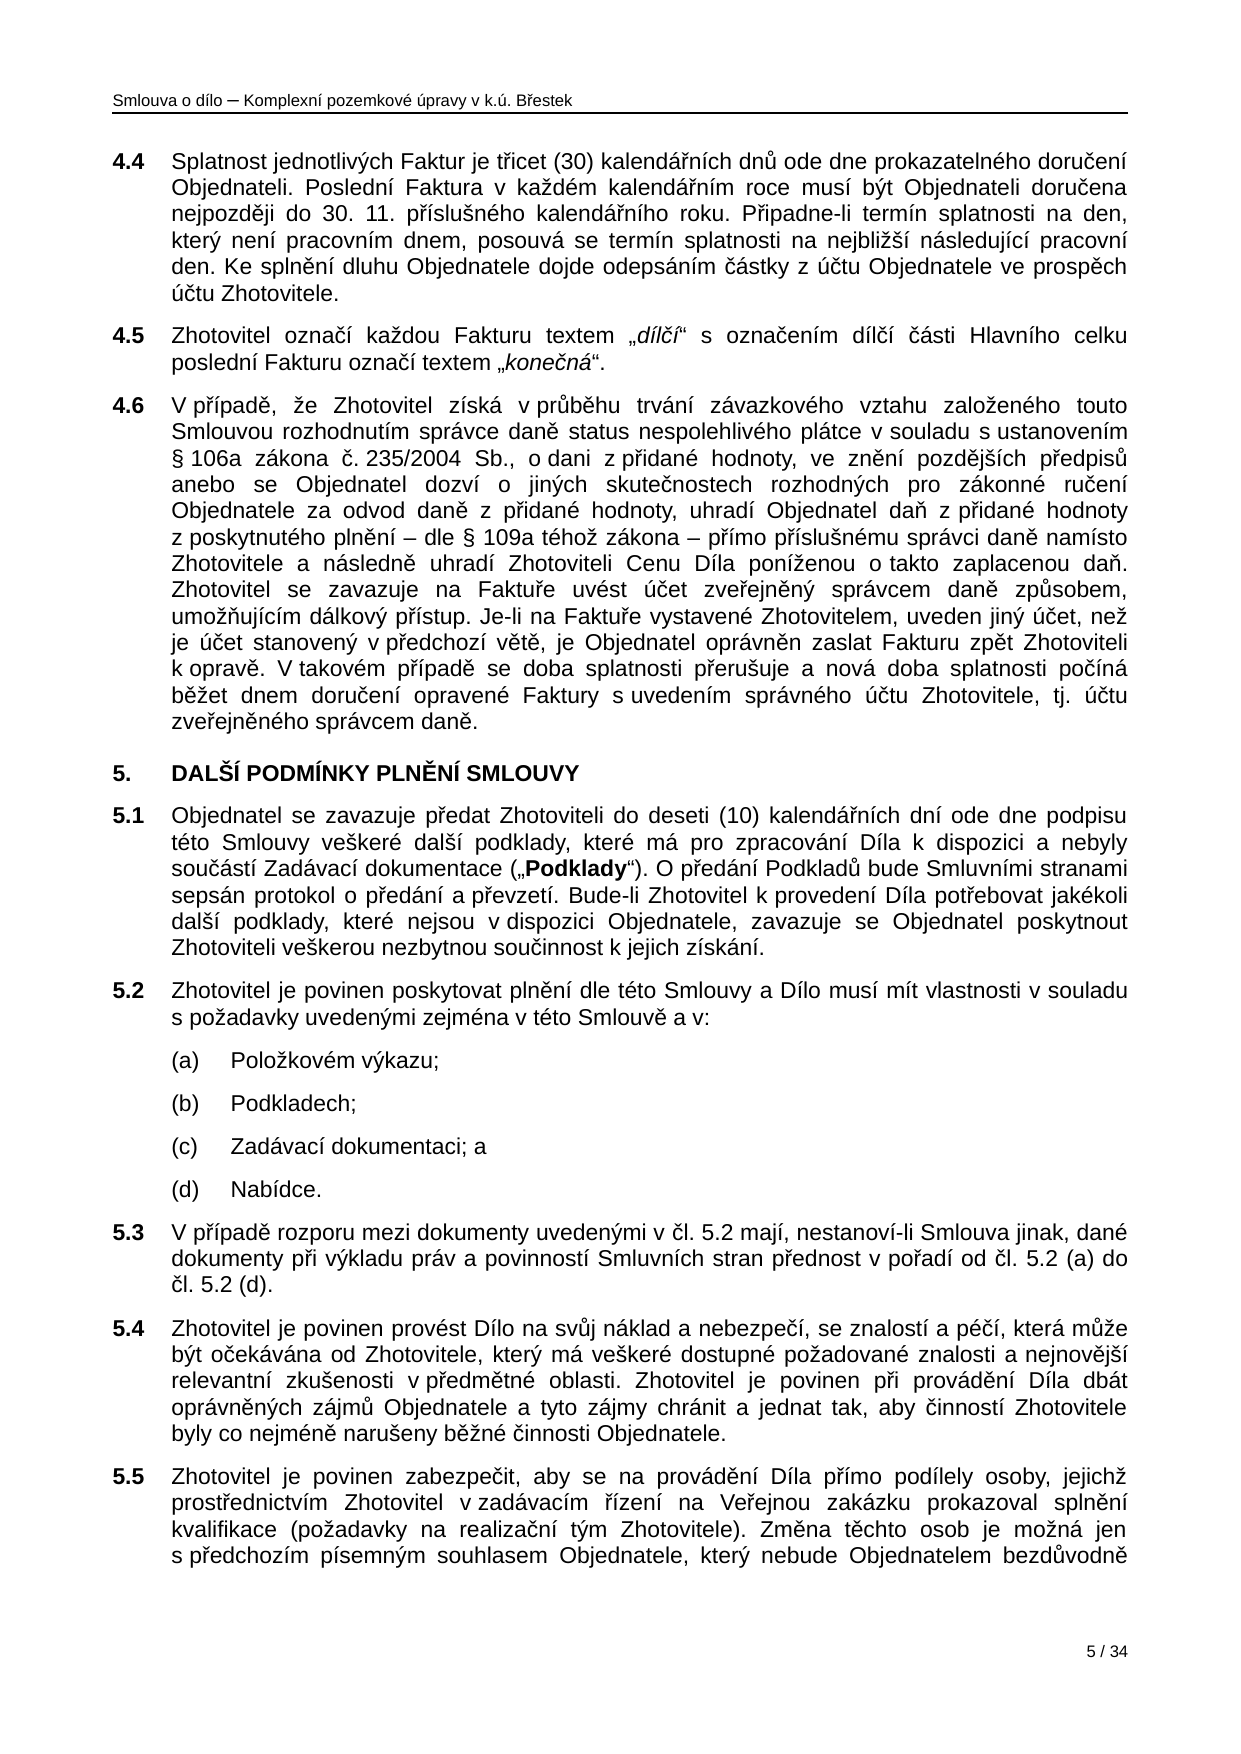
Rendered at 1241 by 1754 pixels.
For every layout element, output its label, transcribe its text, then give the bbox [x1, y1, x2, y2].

text Zhotovitel je povinen provést Dílo na svůj náklad a nebezpečí, se znalostí a péčí, která může být očekávána od Zhotovitele, který má veškeré dostupné požadované znalosti a nejnovější relevantní zkušenosti v předmětné oblasti. Zhotovitel je povinen při provádění Díla dbát oprávněných zájmů Objednatele a tyto zájmy chránit a jednat tak, aby činností Zhotovitele byly co nejméně narušeny běžné činnosti Objednatele. [112, 1314, 1128, 1446]
text Další podmínky Plnění smlouvy [112, 759, 1128, 786]
list Zadávací dokumentaci; a [171, 1133, 1128, 1159]
text Objednatel se zavazuje předat Zhotoviteli do deseti (10) kalendářních dní ode dne podpisu této Smlouvy veškeré další podklady, které má pro zpracování Díla k dispozici a nebyly součástí Zadávací dokumentace („Podklady“). O předání Podkladů bude Smluvními stranami sepsán protokol o předání a převzetí. Bude-li Zhotovitel k provedení Díla potřebovat jakékoli další podklady, které nejsou v dispozici Objednatele, zavazuje se Objednatel poskytnout Zhotoviteli veškerou nezbytnou součinnost k jejich získání. [112, 802, 1128, 961]
list Podkladech; [171, 1090, 1128, 1116]
text Zhotovitel označí každou Fakturu textem „dílčí“ s označením dílčí části Hlavního celku poslední Fakturu označí textem „konečná“. [112, 322, 1128, 375]
text Splatnost jednotlivých Faktur je třicet (30) kalendářních dnů ode dne prokazatelného doručení Objednateli. Poslední Faktura v každém kalendářním roce musí být Objednateli doručena nejpozději do 30. 11. příslušného kalendářního roku. Připadne-li termín splatnosti na den, který není pracovním dnem, posouvá se termín splatnosti na nejbližší následující pracovní den. Ke splnění dluhu Objednatele dojde odepsáním částky z účtu Objednatele ve prospěch účtu Zhotovitele. [112, 148, 1128, 306]
list Položkovém výkazu; [171, 1047, 1128, 1073]
list Nabídce. [171, 1176, 1128, 1202]
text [112, 1463, 1128, 1568]
text V případě rozporu mezi dokumenty uvedenými v čl. 5.2 mají, nestanoví-li Smlouva jinak, dané dokumenty při výkladu práv a povinností Smluvních stran přednost v pořadí od čl. 5.2 (a) do čl. 5.2 (d). [112, 1219, 1128, 1298]
text Zhotovitel je povinen poskytovat plnění dle této Smlouvy a Dílo musí mít vlastnosti v souladu s požadavky uvedenými zejména v této Smlouvě a v: [112, 977, 1128, 1030]
text V případě, že Zhotovitel získá v průběhu trvání závazkového vztahu založeného touto Smlouvou rozhodnutím správce daně status nespolehlivého plátce v souladu s ustanovením § 106a zákona č. 235/2004 Sb., o dani z přidané hodnoty, ve znění pozdějších předpisů anebo se Objednatel dozví o jiných skutečnostech rozhodných pro zákonné ručení Objednatele za odvod daně z přidané hodnoty, uhradí Objednatel daň z přidané hodnoty z poskytnutého plnění – dle § 109a téhož zákona – přímo příslušnému správci daně namísto Zhotovitele a následně uhradí Zhotoviteli Cenu Díla poníženou o takto zaplacenou daň. Zhotovitel se zavazuje na Faktuře uvést účet zveřejněný správcem daně způsobem, umožňujícím dálkový přístup. Je-li na Faktuře vystavené Zhotovitelem, uveden jiný účet, než je účet stanovený v předchozí větě, je Objednatel oprávněn zaslat Fakturu zpět Zhotoviteli k opravě. V takovém případě se doba splatnosti přerušuje a nová doba splatnosti počíná běžet dnem doručení opravené Faktury s uvedením správného účtu Zhotovitele, tj. účtu zveřejněného správcem daně. [112, 392, 1128, 734]
